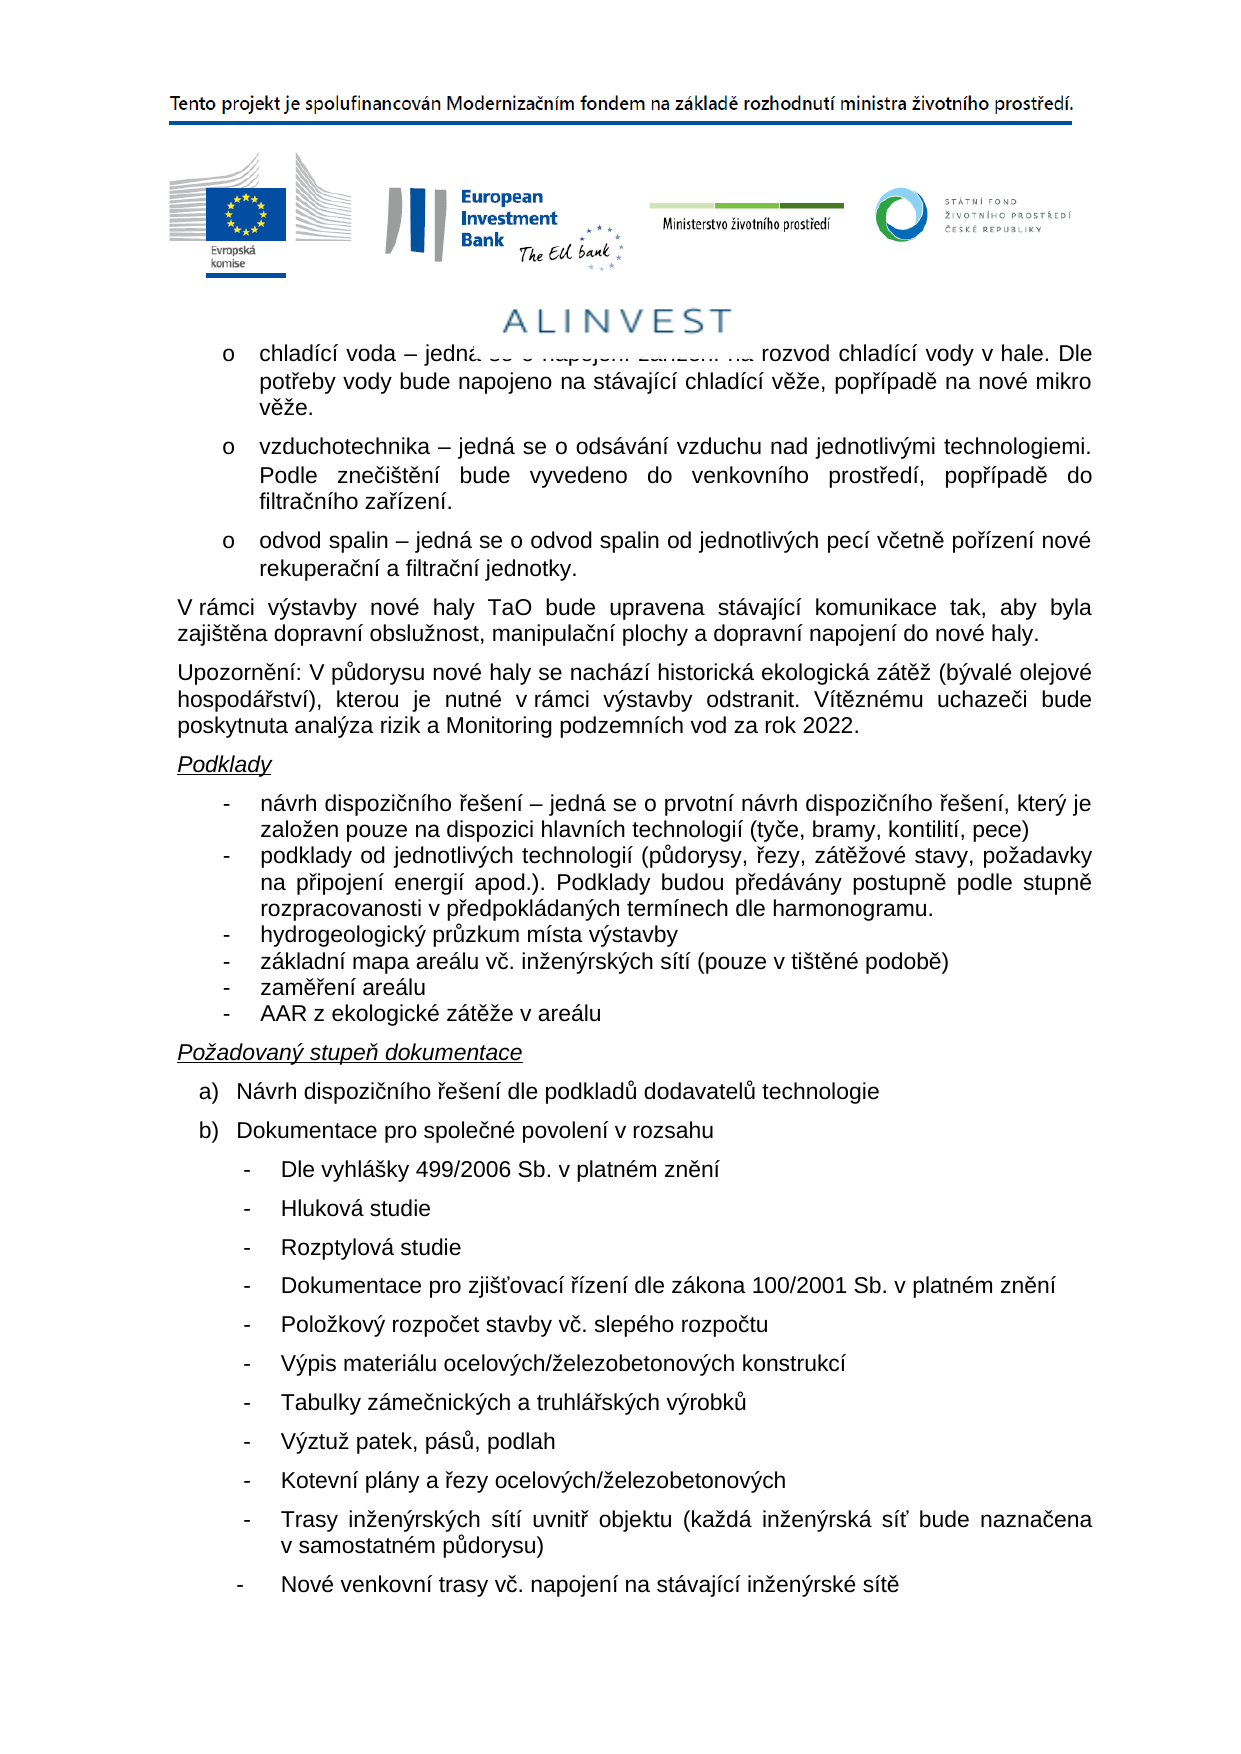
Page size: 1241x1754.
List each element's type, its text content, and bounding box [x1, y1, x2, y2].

list návrh dispozičního řešení – jedná se o prvotní návrh dispozičního řešení, který je založen pouze na dispozici hlavních technologií (tyče, bramy, kontilití, pece) [223, 789, 1093, 842]
list Dle vyhlášky 499/2006 Sb. v platném znění [243, 1156, 1093, 1182]
list Dokumentace pro společné povolení v rozsahu [199, 1117, 1093, 1143]
list Hluková studie [243, 1195, 1093, 1221]
list Kotevní plány a řezy ocelových/železobetonových [243, 1467, 1093, 1493]
list Dokumentace pro zjišťovací řízení dle zákona 100/2001 Sb. v platném znění [243, 1272, 1093, 1299]
list vzduchotechnika – jedná se o odsávání vzduchu nad jednotlivými technologiemi. Podle znečištění bude vyvedeno do venkovního prostředí, popřípadě do filtračního zařízení. [222, 433, 1093, 514]
list Rozptylová studie [243, 1233, 1093, 1260]
list chladící voda – jedná se o napojení zařízení na rozvod chladící vody v hale. Dle potřeby vody bude napojeno na stávající chladící věže, popřípadě na nové mikro věže. [222, 340, 1093, 421]
list Trasy inženýrských sítí uvnitř objektu (každá inženýrská síť bude naznačena v samostatném půdorysu) [243, 1506, 1093, 1558]
list Výztuž patek, pásů, podlah [243, 1428, 1093, 1454]
text Požadovaný stupeň dokumentace [177, 1039, 1093, 1066]
text Upozornění: V půdorysu nové haly se nachází historická ekologická zátěž (bývalé olejové hospodářství), kterou je nutné v rámci výstavby odstranit. Vítěznému uchazeči bude poskytnuta analýza rizik a Monitoring podzemních vod za rok 2022. [177, 659, 1093, 738]
list hydrogeologický průzkum místa výstavby [223, 921, 1093, 948]
list podklady od jednotlivých technologií (půdorysy, řezy, zátěžové stavy, požadavky na připojení energií apod.). Podklady budou předávány postupně podle stupně rozpracovanosti v předpokládaných termínech dle harmonogramu. [223, 842, 1093, 921]
list Výpis materiálu ocelových/železobetonových konstrukcí [243, 1350, 1093, 1376]
list Nové venkovní trasy vč. napojení na stávající inženýrské sítě [236, 1571, 1093, 1597]
list Tabulky zámečnických a truhlářských výrobků [243, 1389, 1093, 1415]
list Položkový rozpočet stavby vč. slepého rozpočtu [243, 1311, 1093, 1338]
text V rámci výstavby nové haly TaO bude upravena stávající komunikace tak, aby byla zajištěna dopravní obslužnost, manipulační plochy a dopravní napojení do nové haly. [177, 594, 1093, 647]
list Návrh dispozičního řešení dle podkladů dodavatelů technologie [199, 1078, 1093, 1104]
picture [147, 73, 1092, 292]
list základní mapa areálu vč. inženýrských sítí (pouze v tištěné podobě) [223, 948, 1093, 974]
list odvod spalin – jedná se o odvod spalin od jednotlivých pecí včetně pořízení nové rekuperační a filtrační jednotky. [222, 527, 1093, 581]
list AAR z ekologické zátěže v areálu [223, 1000, 1093, 1027]
text Podklady [177, 751, 1093, 777]
list zaměření areálu [223, 974, 1093, 1000]
